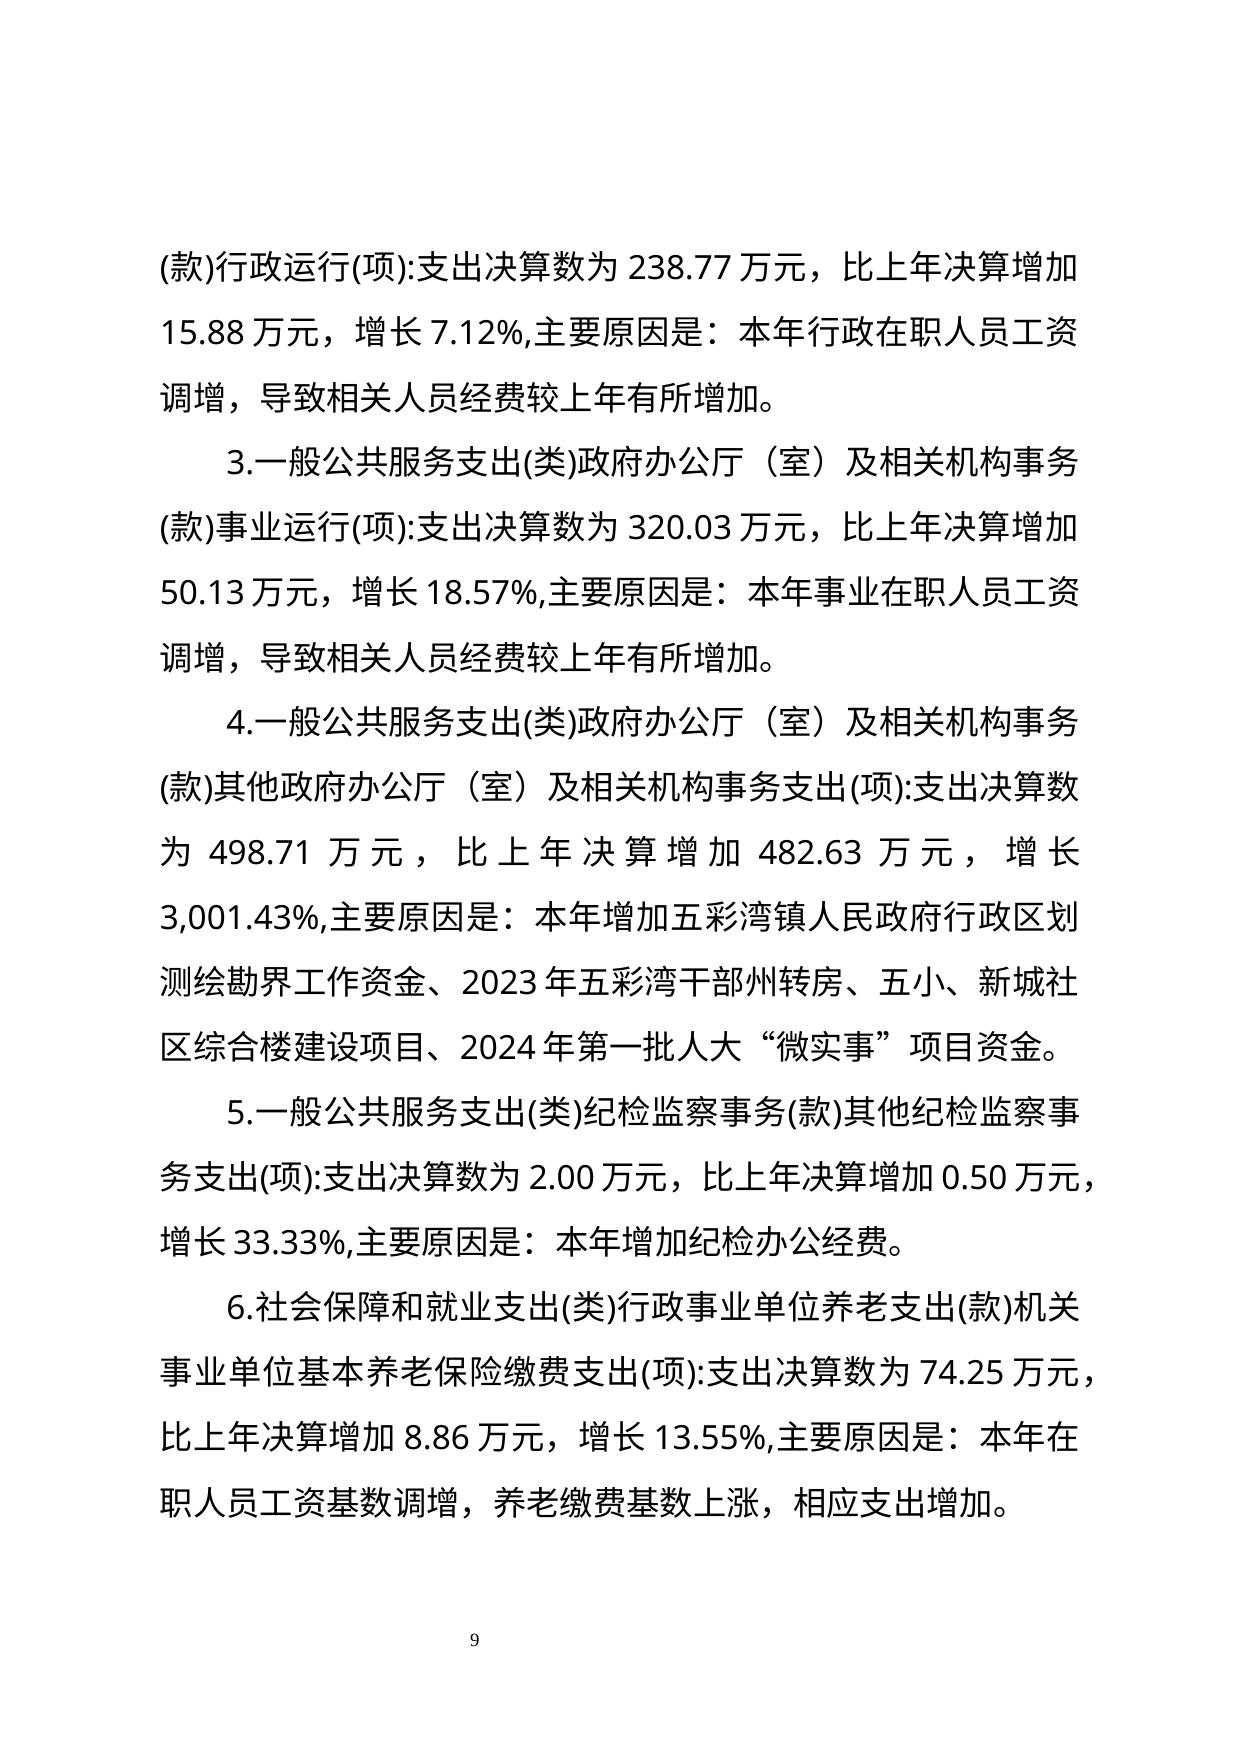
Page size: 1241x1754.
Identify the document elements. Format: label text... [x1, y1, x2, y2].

text 3.一般公共服务支出(类)政府办公厅（室）及相关机构事务(款)事业运行(项):支出决算数为320.03万元，比上年决算增加50.13万元，增长18.57%,主要原因是：本年事业在职人员工资调增，导致相关人员经费较上年有所增加。 [159, 428, 1081, 688]
text 5.一般公共服务支出(类)纪检监察事务(款)其他纪检监察事务支出(项):支出决算数为2.00万元，比上年决算增加0.50万元，增长33.33%,主要原因是：本年增加纪检办公经费。 [159, 1078, 1081, 1273]
text 4.一般公共服务支出(类)政府办公厅（室）及相关机构事务(款)其他政府办公厅（室）及相关机构事务支出(项):支出决算数为498.71万元，比上年决算增加482.63万元，增长3,001.43%,主要原因是：本年增加五彩湾镇人民政府行政区划测绘勘界工作资金、2023年五彩湾干部州转房、五小、新城社区综合楼建设项目、2024年第一批人大“微实事”项目资金。 [159, 688, 1081, 1078]
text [159, 233, 1081, 428]
text 6.社会保障和就业支出(类)行政事业单位养老支出(款)机关事业单位基本养老保险缴费支出(项):支出决算数为74.25万元，比上年决算增加8.86万元，增长13.55%,主要原因是：本年在职人员工资基数调增，养老缴费基数上涨，相应支出增加。 [159, 1273, 1081, 1533]
